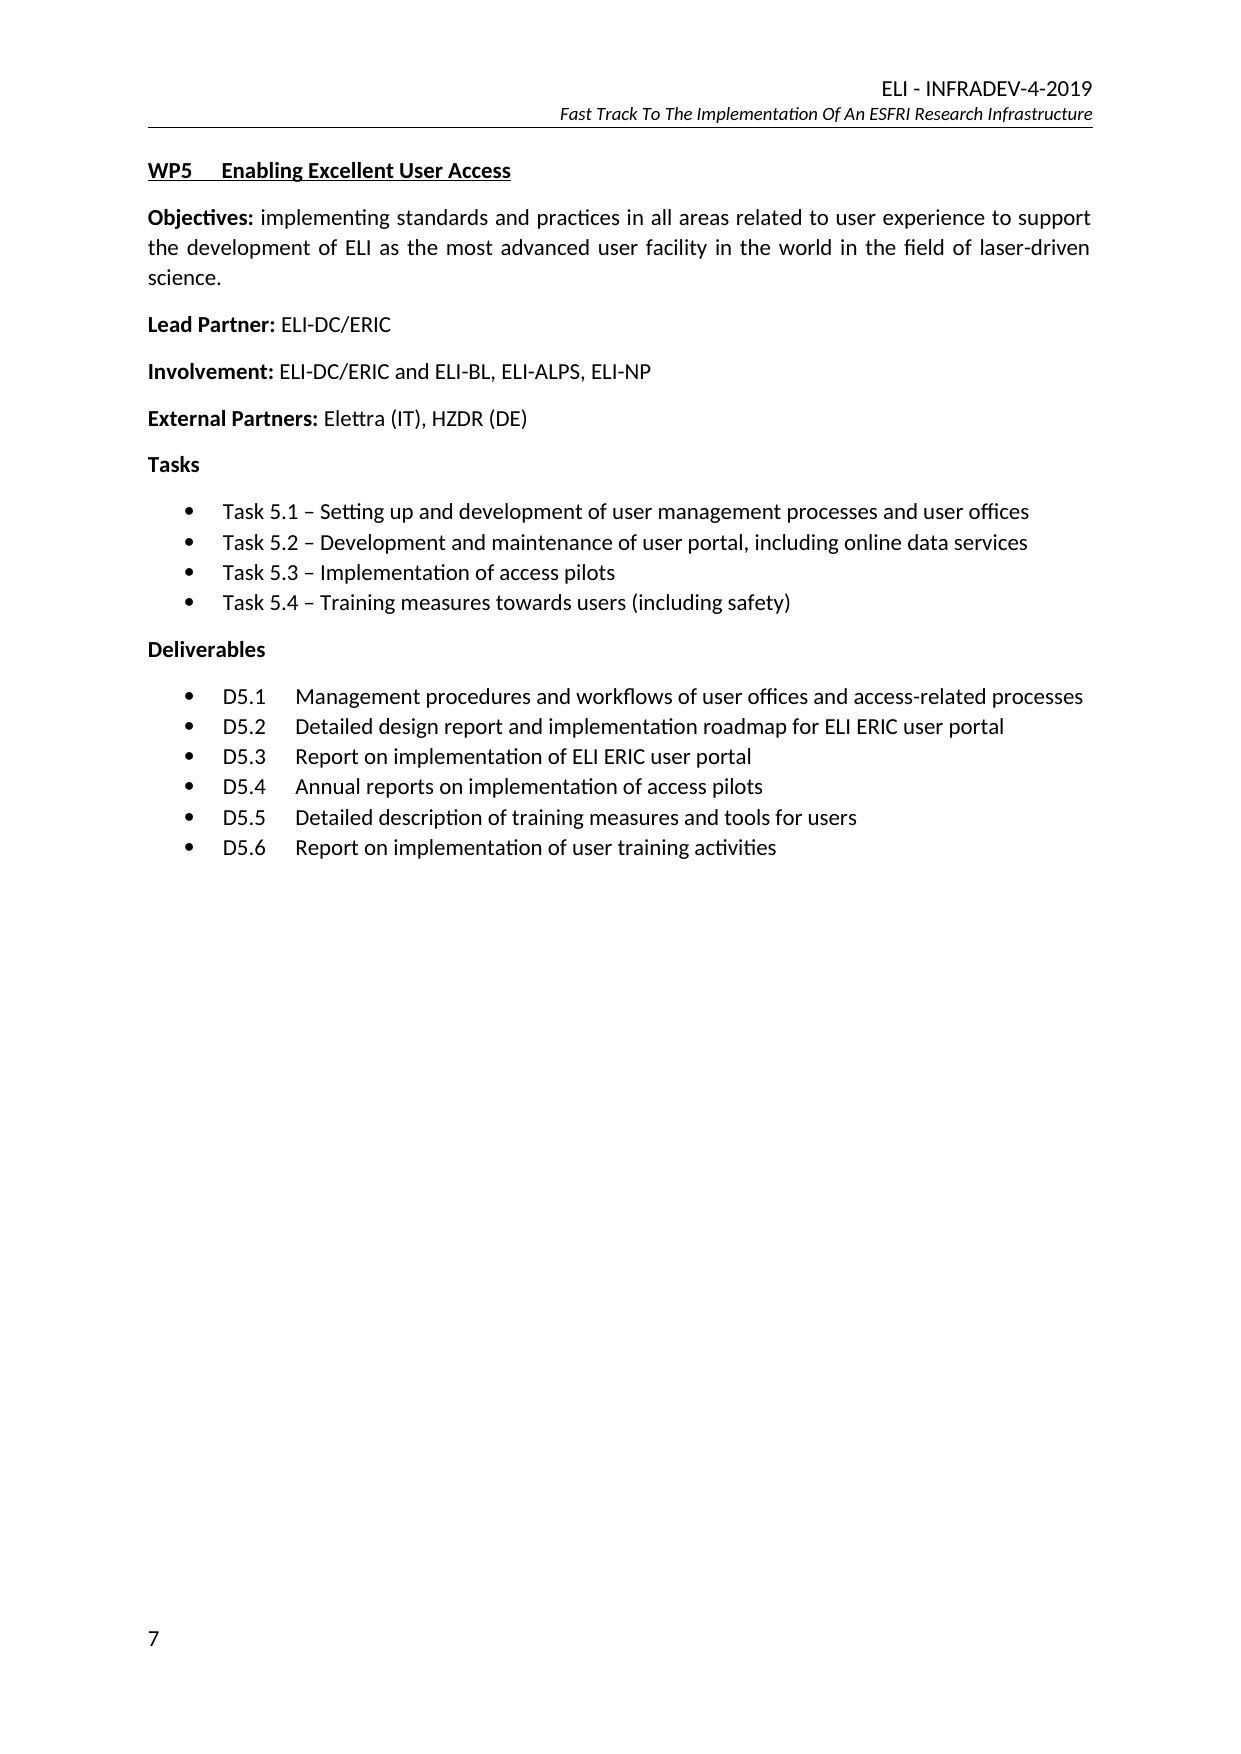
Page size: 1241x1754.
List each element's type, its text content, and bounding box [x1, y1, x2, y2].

list D5.6 Report on implementation of user training activities [185, 833, 1093, 861]
text Lead Partner: ELI-DC/ERIC [148, 310, 1093, 338]
list D5.4 Annual reports on implementation of access pilots [185, 772, 1093, 801]
text External Partners: Elettra (IT), HZDR (DE) [148, 404, 1093, 432]
list D5.1 Management procedures and workflows of user offices and access-related processes [185, 682, 1093, 710]
list Task 5.1 – Setting up and development of user management processes and user offices [185, 497, 1093, 526]
list Task 5.2 – Development and maintenance of user portal, including online data services [185, 528, 1093, 556]
text Deliverables [148, 635, 1093, 663]
list D5.2 Detailed design report and implementation roadmap for ELI ERIC user portal [185, 712, 1093, 740]
text Objectives: implementing standards and practices in all areas related to user experience to support the development of ELI as the most advanced user facility in the world in the field of laser-driven science. [148, 203, 1093, 291]
list D5.5 Detailed description of training measures and tools for users [185, 803, 1093, 831]
list Task 5.4 – Training measures towards users (including safety) [185, 588, 1093, 616]
list D5.3 Report on implementation of ELI ERIC user portal [185, 742, 1093, 770]
text Involvement: ELI-DC/ERIC and ELI-BL, ELI-ALPS, ELI-NP [148, 357, 1093, 385]
list Task 5.3 – Implementation of access pilots [185, 558, 1093, 586]
text Tasks [148, 451, 1093, 479]
text WP5 Enabling Excellent User Access [148, 156, 1093, 184]
